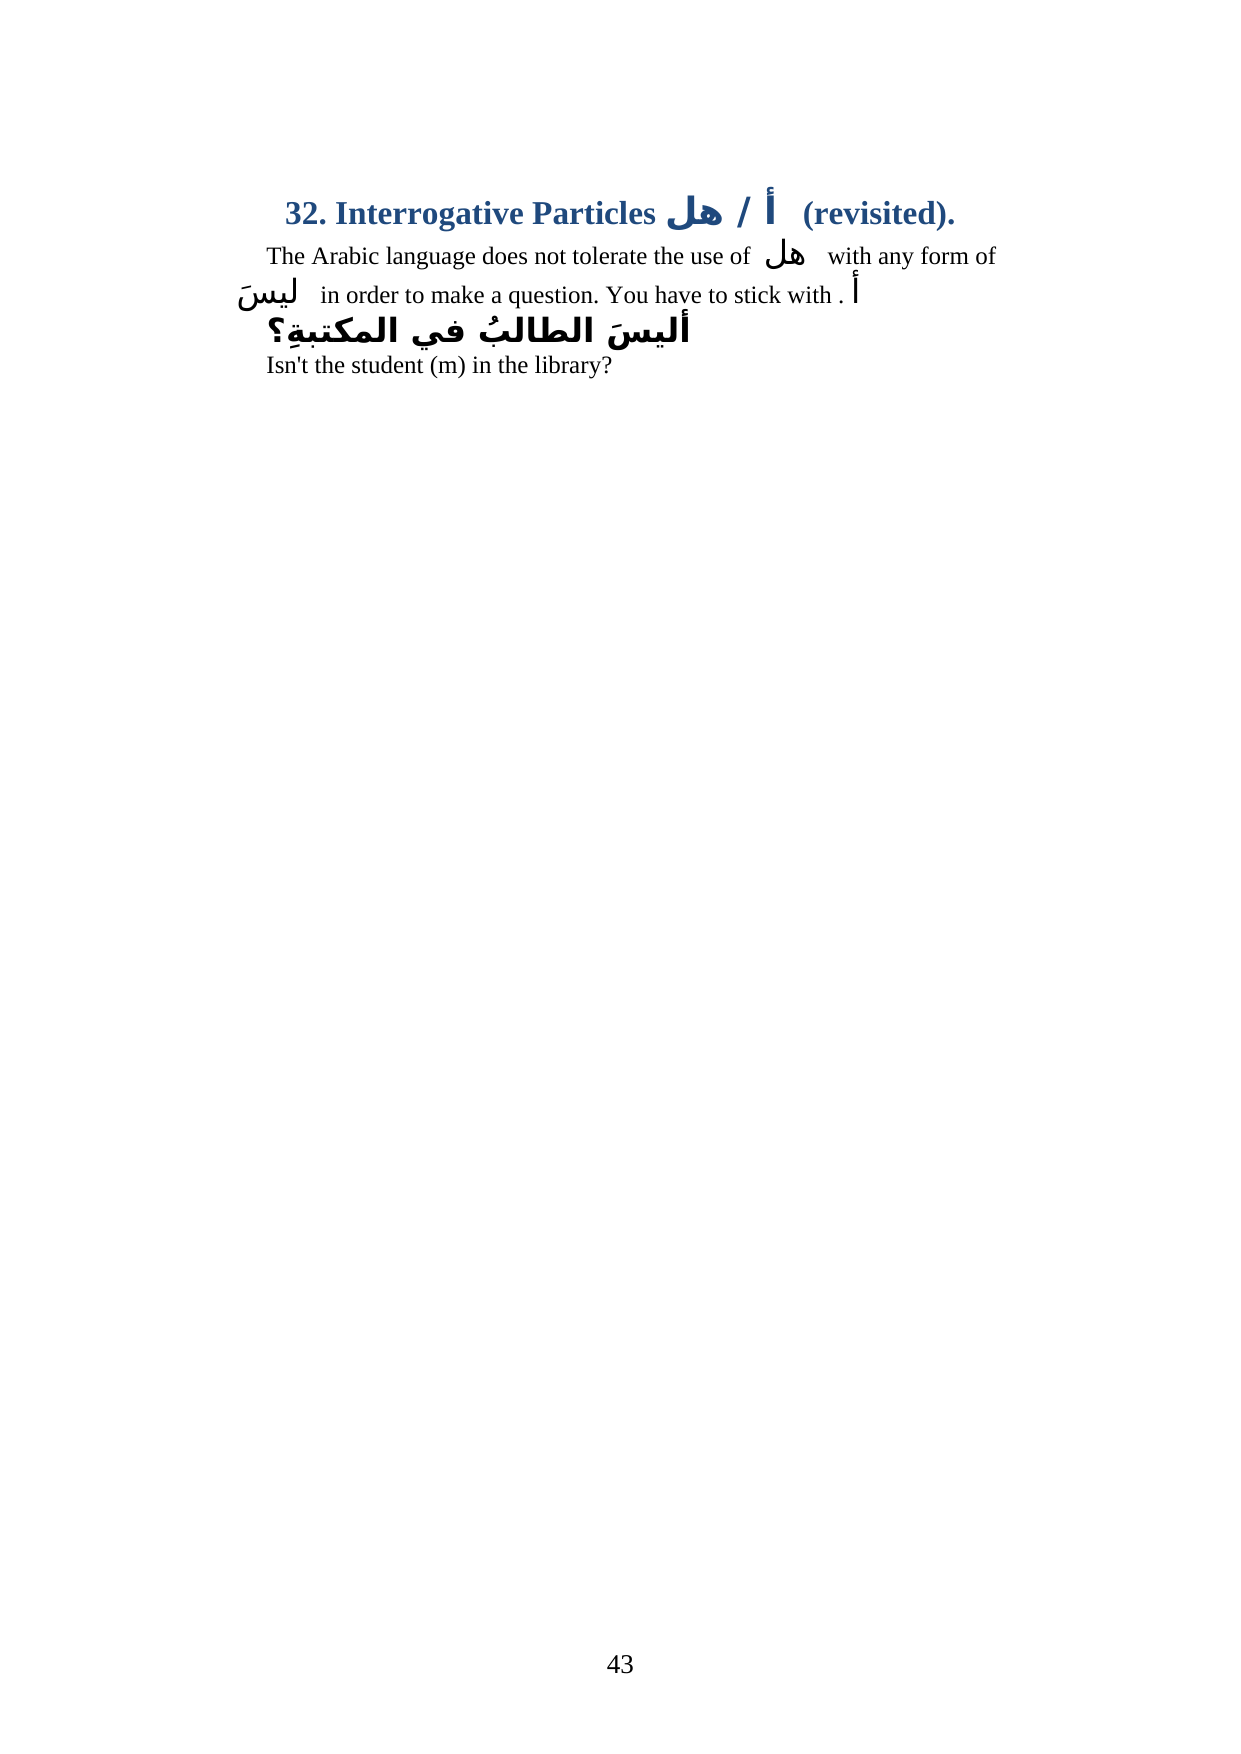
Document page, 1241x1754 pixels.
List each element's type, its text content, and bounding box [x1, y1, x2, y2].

text أليسَ الطالبُ في المکتبةِ؟ [236, 311, 1004, 350]
text Isn't the student (m) in the library? [236, 350, 1004, 379]
subtitle 32. Interrogative Particles أ / هل (revisited). [236, 190, 1004, 233]
text The Arabic language does not tolerate the use of هل with any form of ليسَ in order to make a question. You have to stick with . أ [236, 233, 1004, 311]
